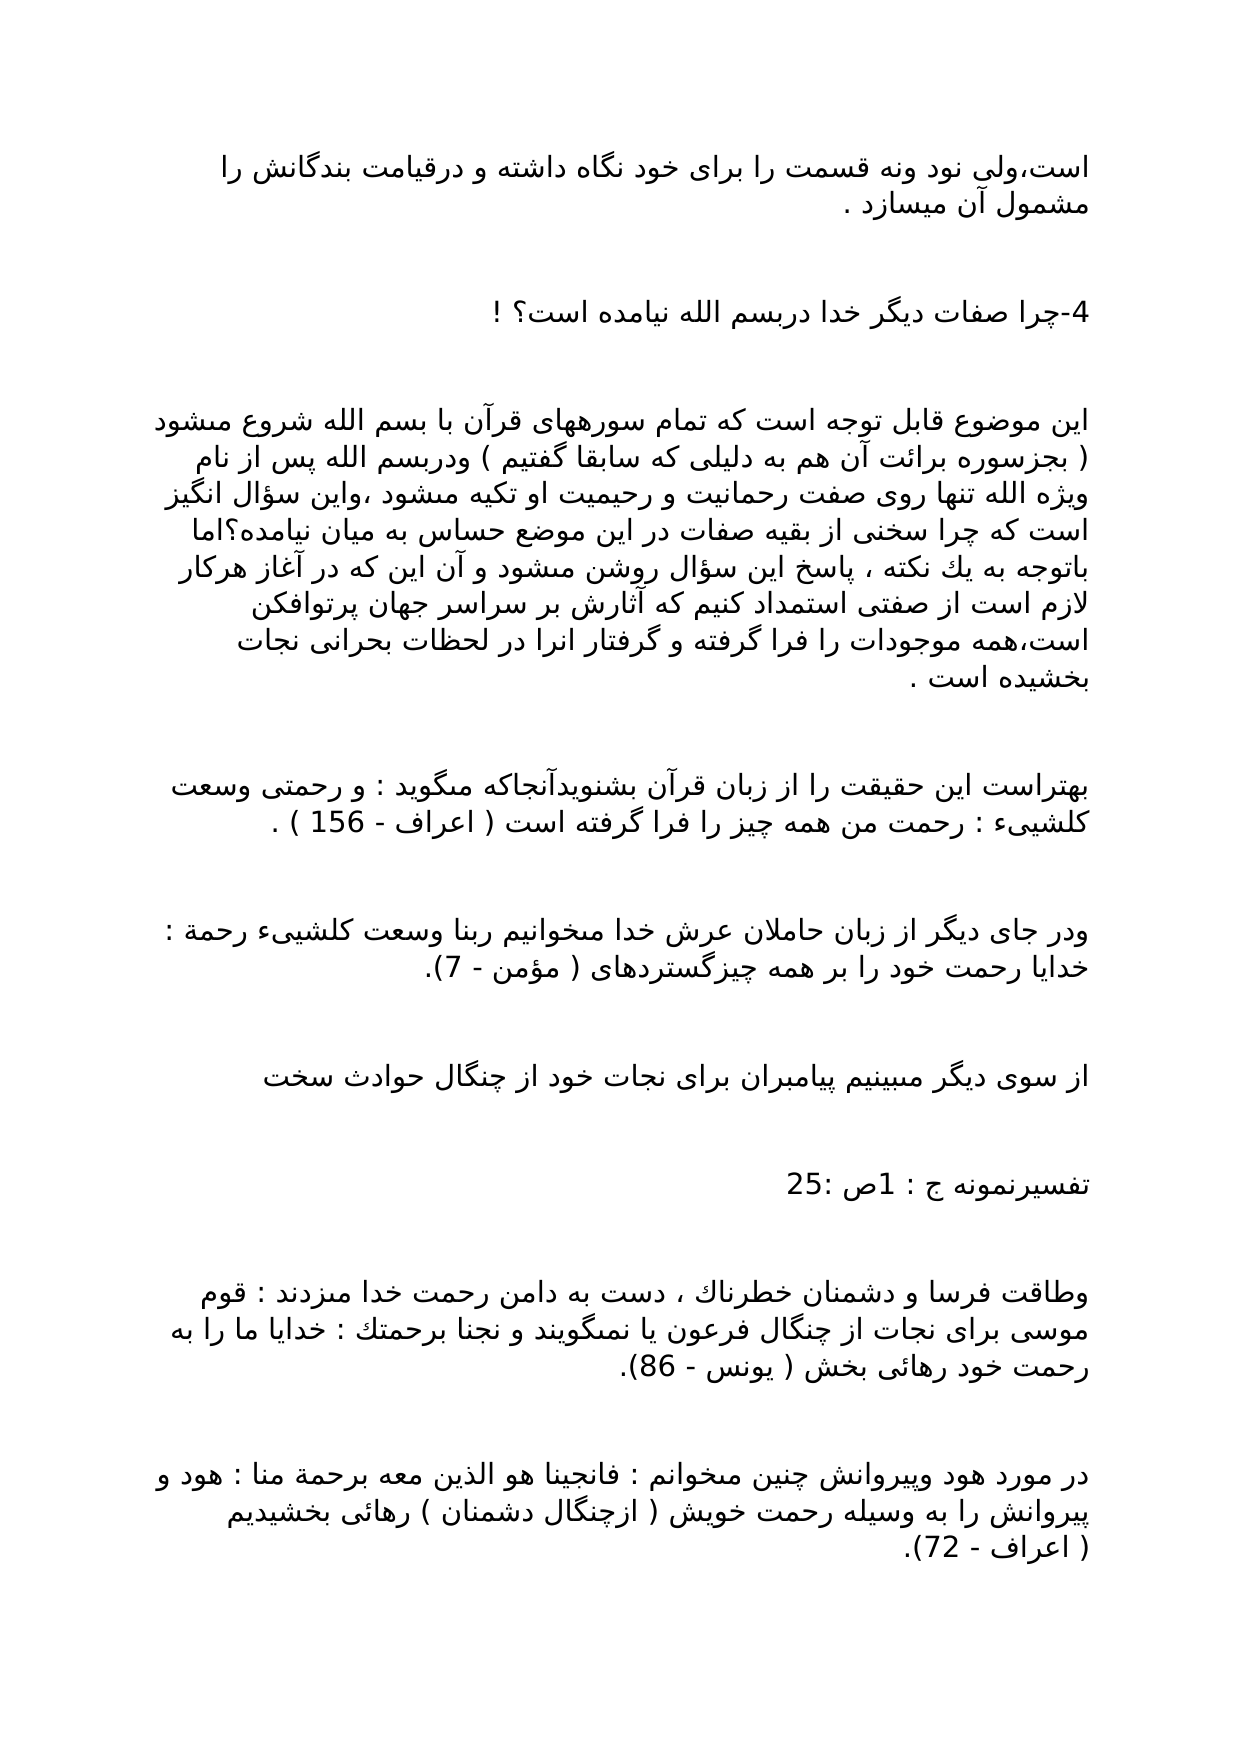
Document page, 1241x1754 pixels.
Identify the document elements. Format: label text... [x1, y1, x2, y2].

text اين موضوع قابل توجه است كه تمام سوره‏هاى قرآن با بسم الله شروع مى‏شود ( بجزسوره برائت آن هم به دليلى كه سابقا گفتيم ) ودربسم الله پس از نام ويژه الله تنها روى صفت رحمانيت و رحيميت او تكيه مى‏شود ،واين سؤال ‏انگيز است كه چرا سخنى از بقيه صفات در اين موضع حساس به ميان نيامده؟اما باتوجه به يك نكته ، پاسخ اين سؤال روشن مى‏شود و آن اين كه در آغاز هركار لازم است از صفتى استمداد كنيم كه آثارش بر سراسر جهان پرتوافكن است،همه موجودات را فرا گرفته و گرفتار انرا در لحظات بحرانى نجات بخشيده است . [148, 403, 1090, 694]
text از سوى ديگر مى‏بينيم پيامبران براى نجات خود از چنگال حوادث سخت [148, 1059, 1090, 1093]
text ودر جاى ديگر از زبان حاملان عرش خدا مى‏خوانيم ربنا وسعت كلشيى‏ء رحمة : خدايا رحمت خود را بر همه چيزگسترده‏اى ( مؤمن - 7). [148, 914, 1090, 984]
text تفسيرنمونه ج : 1ص :25 [148, 1167, 1090, 1201]
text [148, 150, 1090, 221]
text وطاقت‏ فرسا و دشمنان خطرناك ، دست به دامن رحمت خدا مى‏زدند : قوم موسى براى نجات از چنگال فرعون يا نمى‏گويند و نجنا برحمتك : خدايا ما را به رحمت خود رهائى بخش ( يونس - 86). [148, 1276, 1090, 1383]
text در مورد هود وپيروانش چنين مى‏خوانم : فانجينا هو الذين معه برحمة منا : هود و پيروانش را به وسيله رحمت خويش ( ازچنگال دشمنان ) رهائى بخشيديم ( اعراف - 72). [148, 1457, 1090, 1565]
text بهتراست اين حقيقت را از زبان قرآن بشنويدآنجاكه مى‏گويد : و رحمتى وسعت كلشيى‏ء : رحمت من همه چيز را فرا گرفته است ( اعراف - 156 ) . [148, 769, 1090, 839]
text 4-چرا صفات ديگر خدا دربسم الله نيامده است؟ ! [148, 295, 1090, 329]
